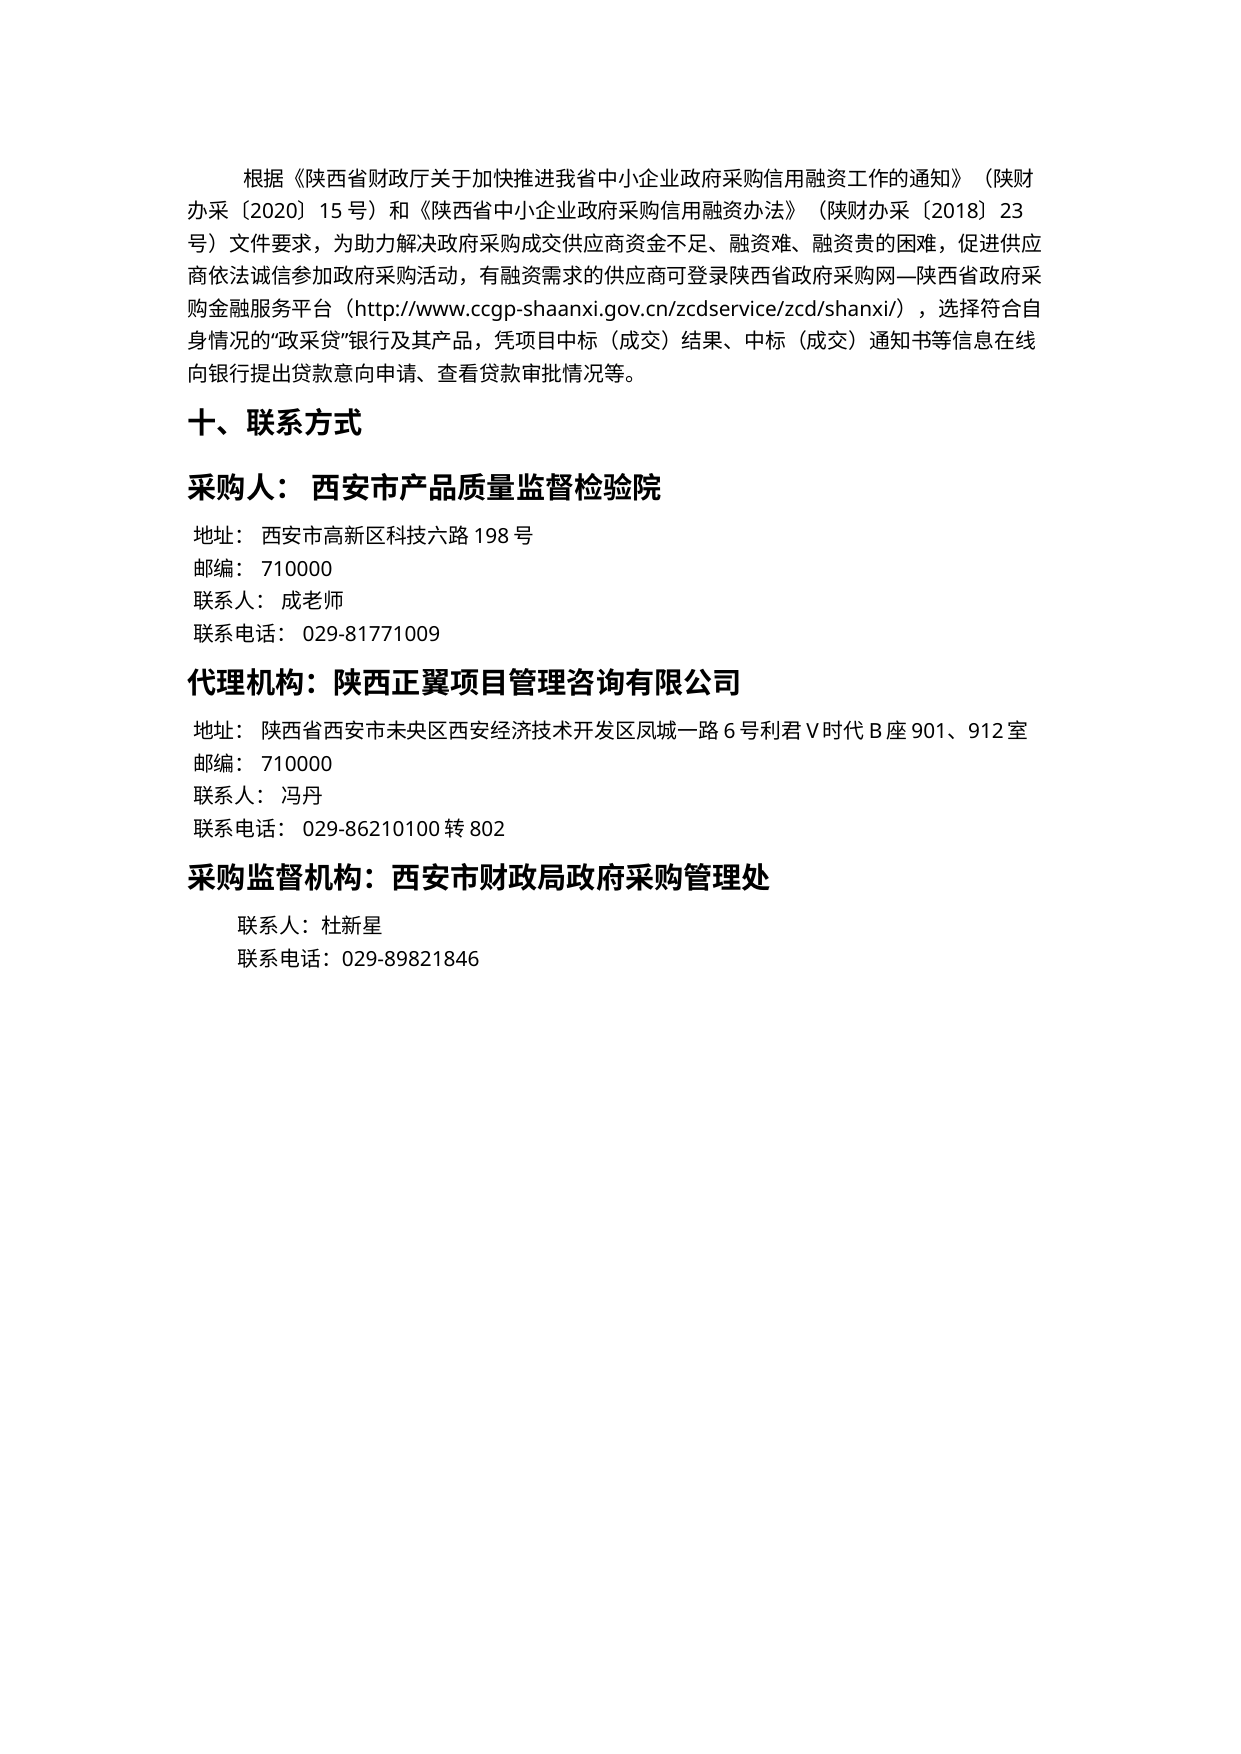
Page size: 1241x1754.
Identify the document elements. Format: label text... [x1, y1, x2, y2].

text 地址： 西安市高新区科技六路198号 [187, 519, 1053, 552]
text 代理机构：陕西正翼项目管理咨询有限公司 [187, 649, 1053, 714]
text 邮编： 710000 [187, 747, 1053, 779]
text 联系电话： 029-81771009 [187, 617, 1053, 649]
text 地址： 陕西省西安市未央区西安经济技术开发区凤城一路6号利君V时代B座901、912室 [187, 714, 1053, 747]
text 联系人： 冯丹 [187, 779, 1053, 812]
text 邮编： 710000 [187, 552, 1053, 584]
text 十、联系方式 [187, 389, 1053, 454]
text 联系人： 成老师 [187, 584, 1053, 617]
text 联系电话：029-89821846 [187, 942, 1053, 974]
text 联系电话： 029-86210100转802 [187, 812, 1053, 844]
text 采购人： 西安市产品质量监督检验院 [187, 454, 1053, 519]
text 采购监督机构：西安市财政局政府采购管理处 [187, 844, 1053, 909]
text 联系人：杜新星 [187, 909, 1053, 942]
text 根据《陕西省财政厅关于加快推进我省中小企业政府采购信用融资工作的通知》（陕财办采〔2020〕15 号）和《陕西省中小企业政府采购信用融资办法》（陕财办采〔2018〕23 号）文件要求，为助力解决政府采购成交供应商资金不足、融资难、融资贵的困难，促进供应商依法诚信参加政府采购活动，有融资需求的供应商可登录陕西省政府采购网—陕西省政府采购金融服务平台（http://www.ccgp-shaanxi.gov.cn/zcdservice/zcd/shanxi/），选择符合自身情况的“政采贷”银行及其产品，凭项目中标（成交）结果、中标（成交）通知书等信息在线向银行提出贷款意向申请、查看贷款审批情况等。 [187, 162, 1053, 389]
